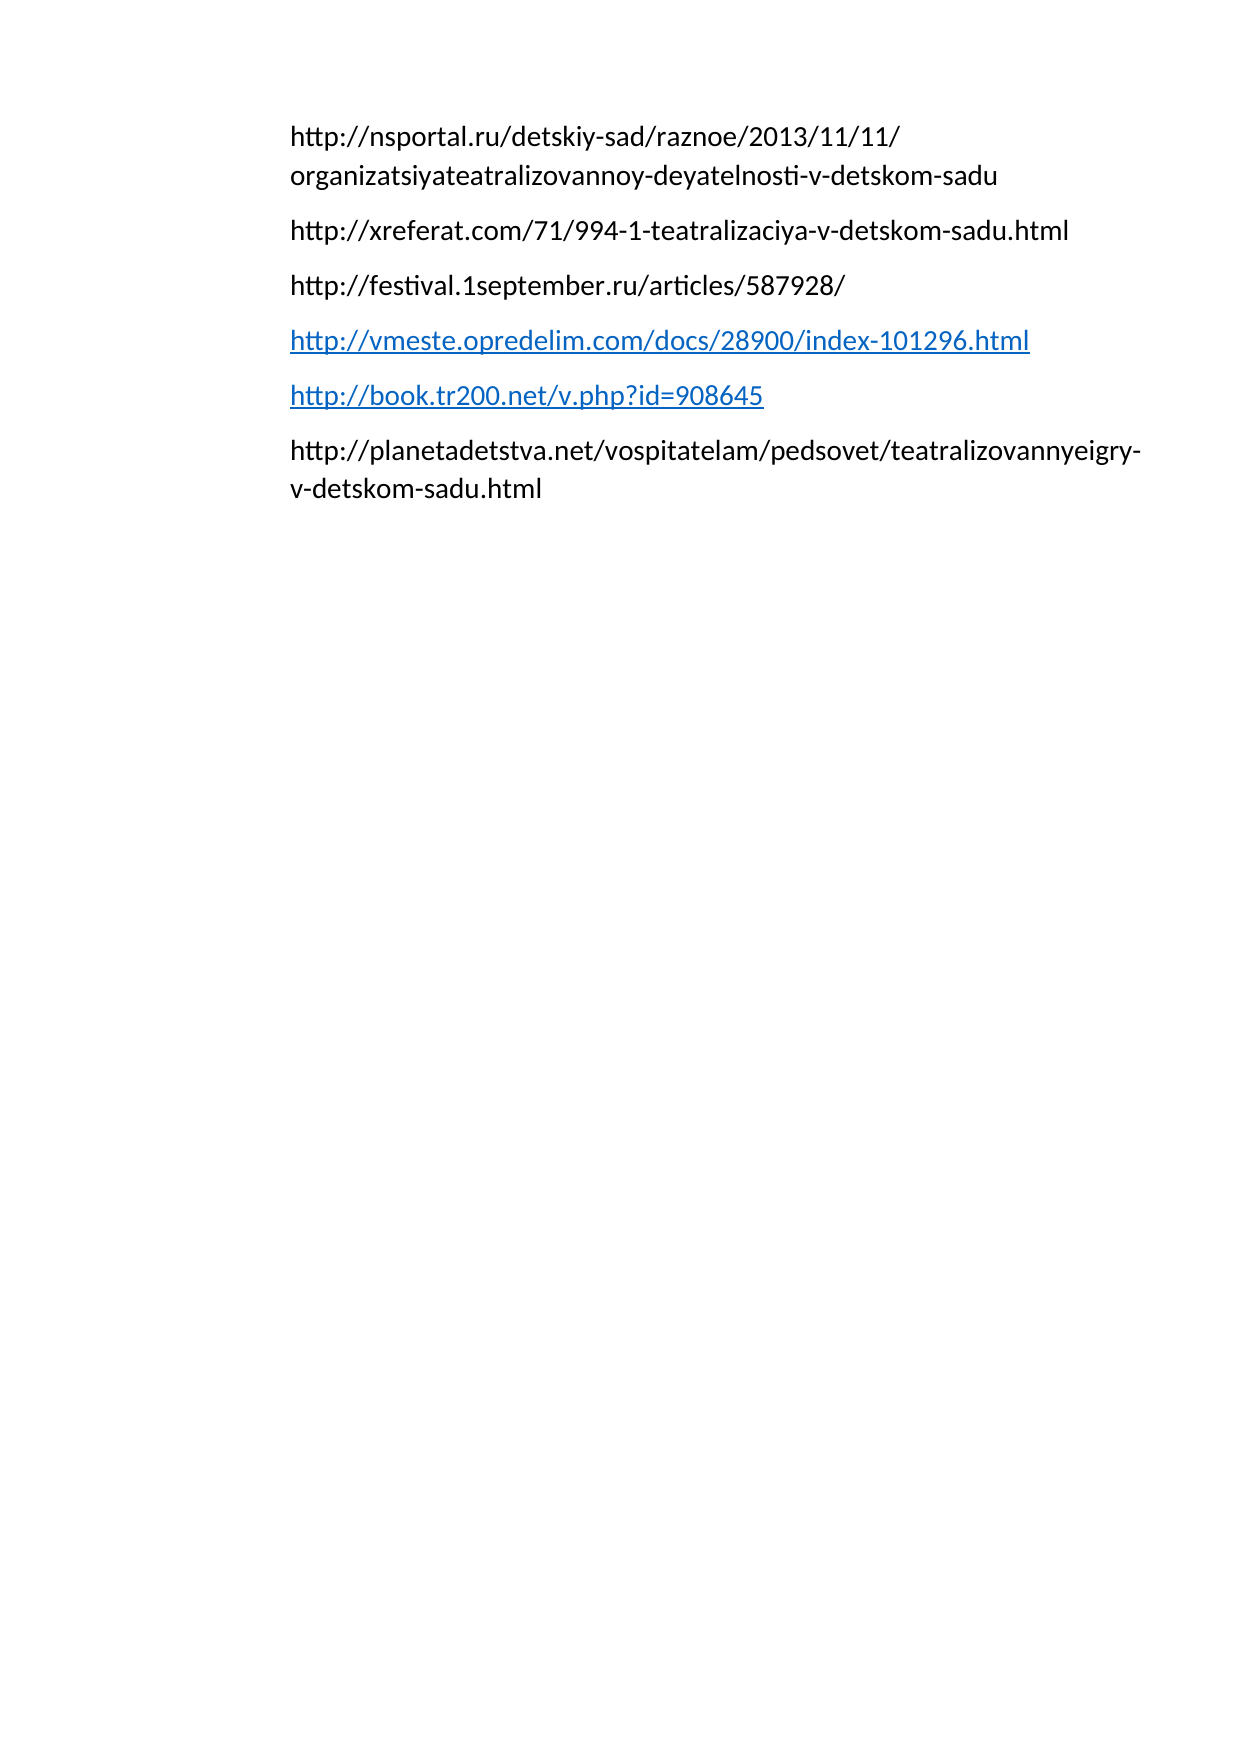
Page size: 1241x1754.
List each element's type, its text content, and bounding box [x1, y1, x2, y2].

text http://vmeste.opredelim.com/docs/28900/index-101296.html [290, 322, 1152, 357]
text http://nsportal.ru/detskiy-sad/raznoe/2013/11/11/organizatsiyateatralizovannoy-deyatelnosti-v-detskom-sadu [290, 118, 1152, 192]
text http://xreferat.com/71/994-1-teatralizaciya-v-detskom-sadu.html [290, 212, 1152, 247]
text http://book.tr200.net/v.php?id=908645 [290, 377, 1152, 413]
text http://planetadetstva.net/vospitatelam/pedsovet/teatralizovannyeigry-v-detskom-sadu.html [290, 432, 1152, 506]
text http://festival.1september.ru/articles/587928/ [290, 267, 1152, 302]
